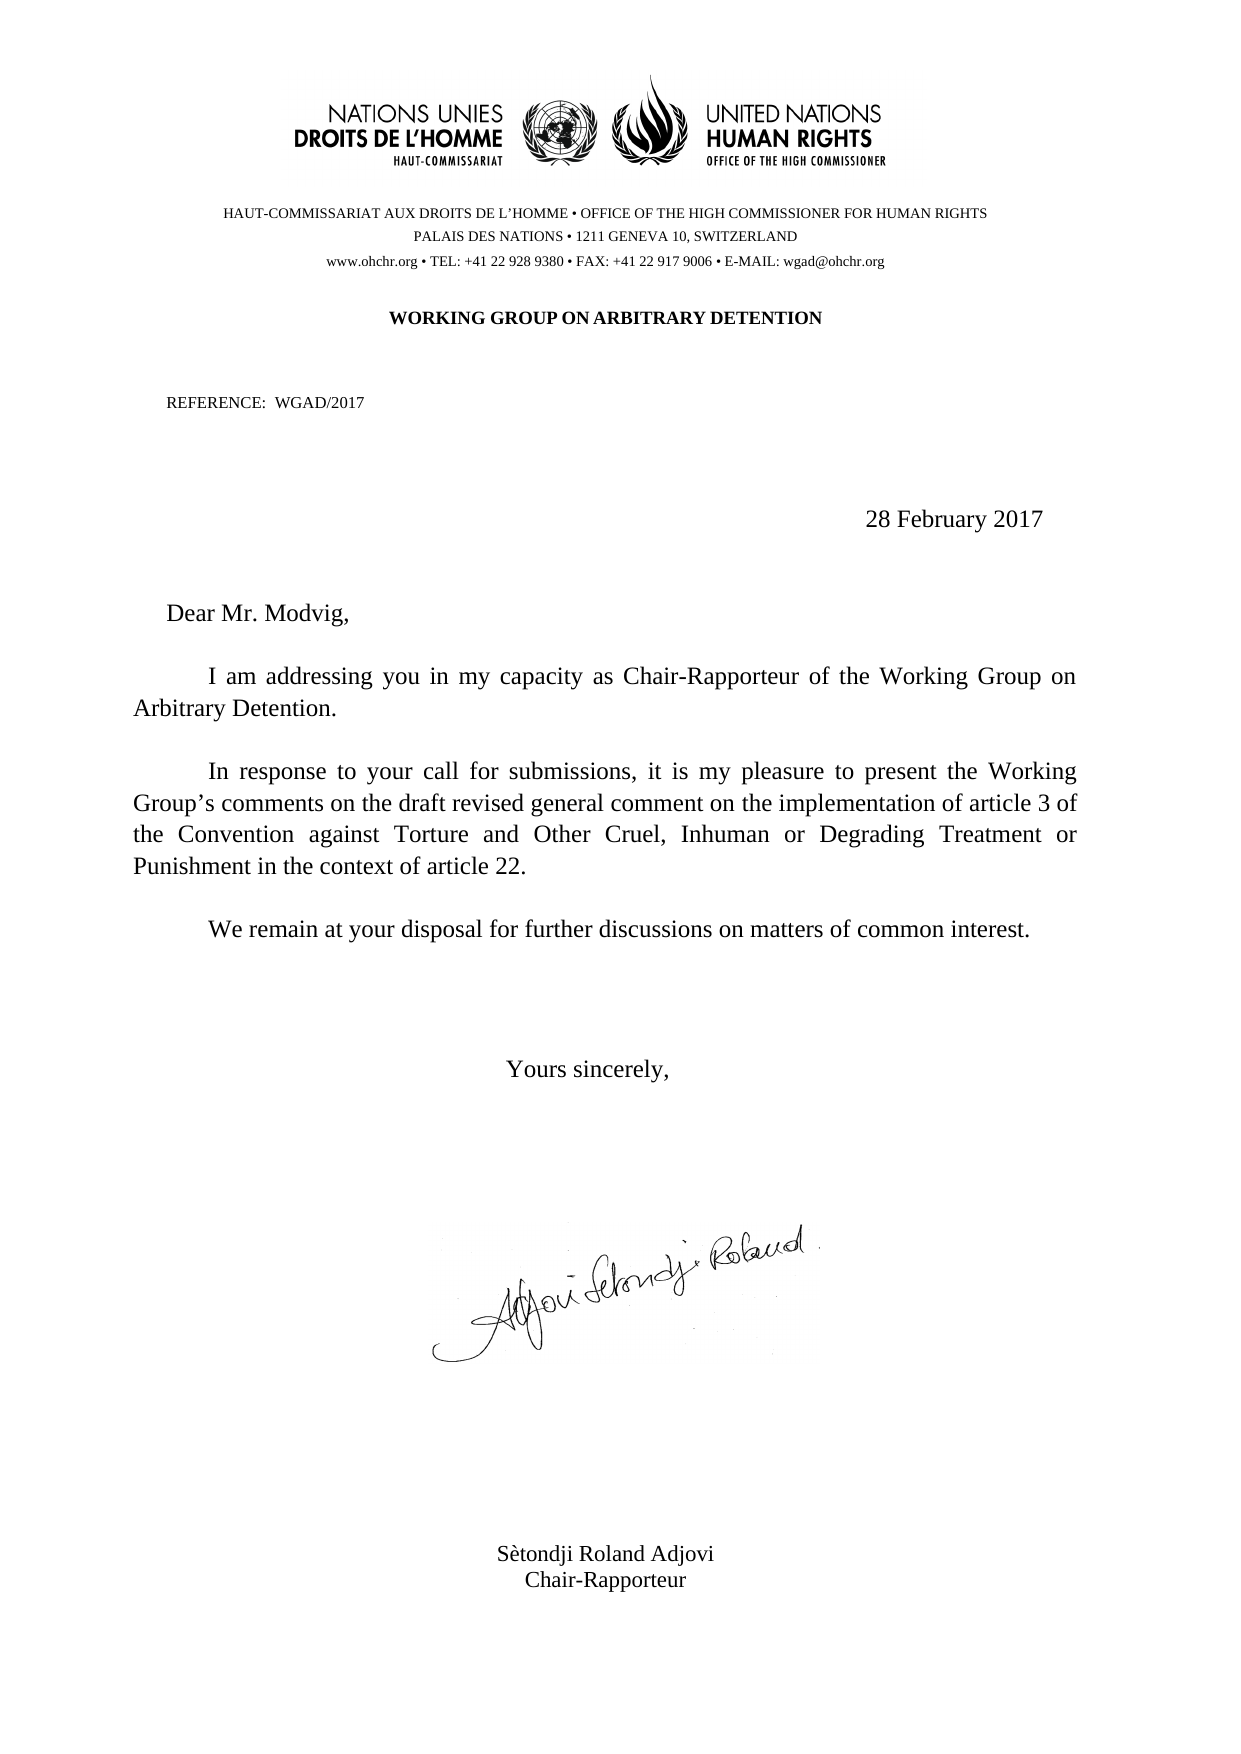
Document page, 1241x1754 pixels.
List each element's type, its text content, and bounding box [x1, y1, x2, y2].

text REFERENCE: WGAD/2017 [133, 393, 1078, 412]
text Chair-Rapporteur [133, 1567, 1078, 1593]
picture [280, 70, 927, 186]
text Sètondji Roland Adjovi [133, 1540, 1078, 1567]
text 28 February 2017 [172, 504, 1048, 533]
text I am addressing you in my capacity as Chair-Rapporteur of the Working Group on Arbitrary Detention. [133, 661, 1078, 722]
text Yours sincerely, [133, 1054, 1042, 1083]
text Dear Mr. Modvig, [133, 598, 1078, 627]
text In response to your call for submissions, it is my pleasure to present the Working Group’s comments on the draft revised general comment on the implementation of article 3 of the Convention against Torture and Other Cruel, Inhuman or Degrading Treatment or Punishment in the context of article 22. [133, 756, 1078, 879]
text We remain at your disposal for further discussions on matters of common interest. [133, 914, 1078, 943]
text WORKING GROUP ON ARBITRARY DETENTION [133, 307, 1078, 328]
